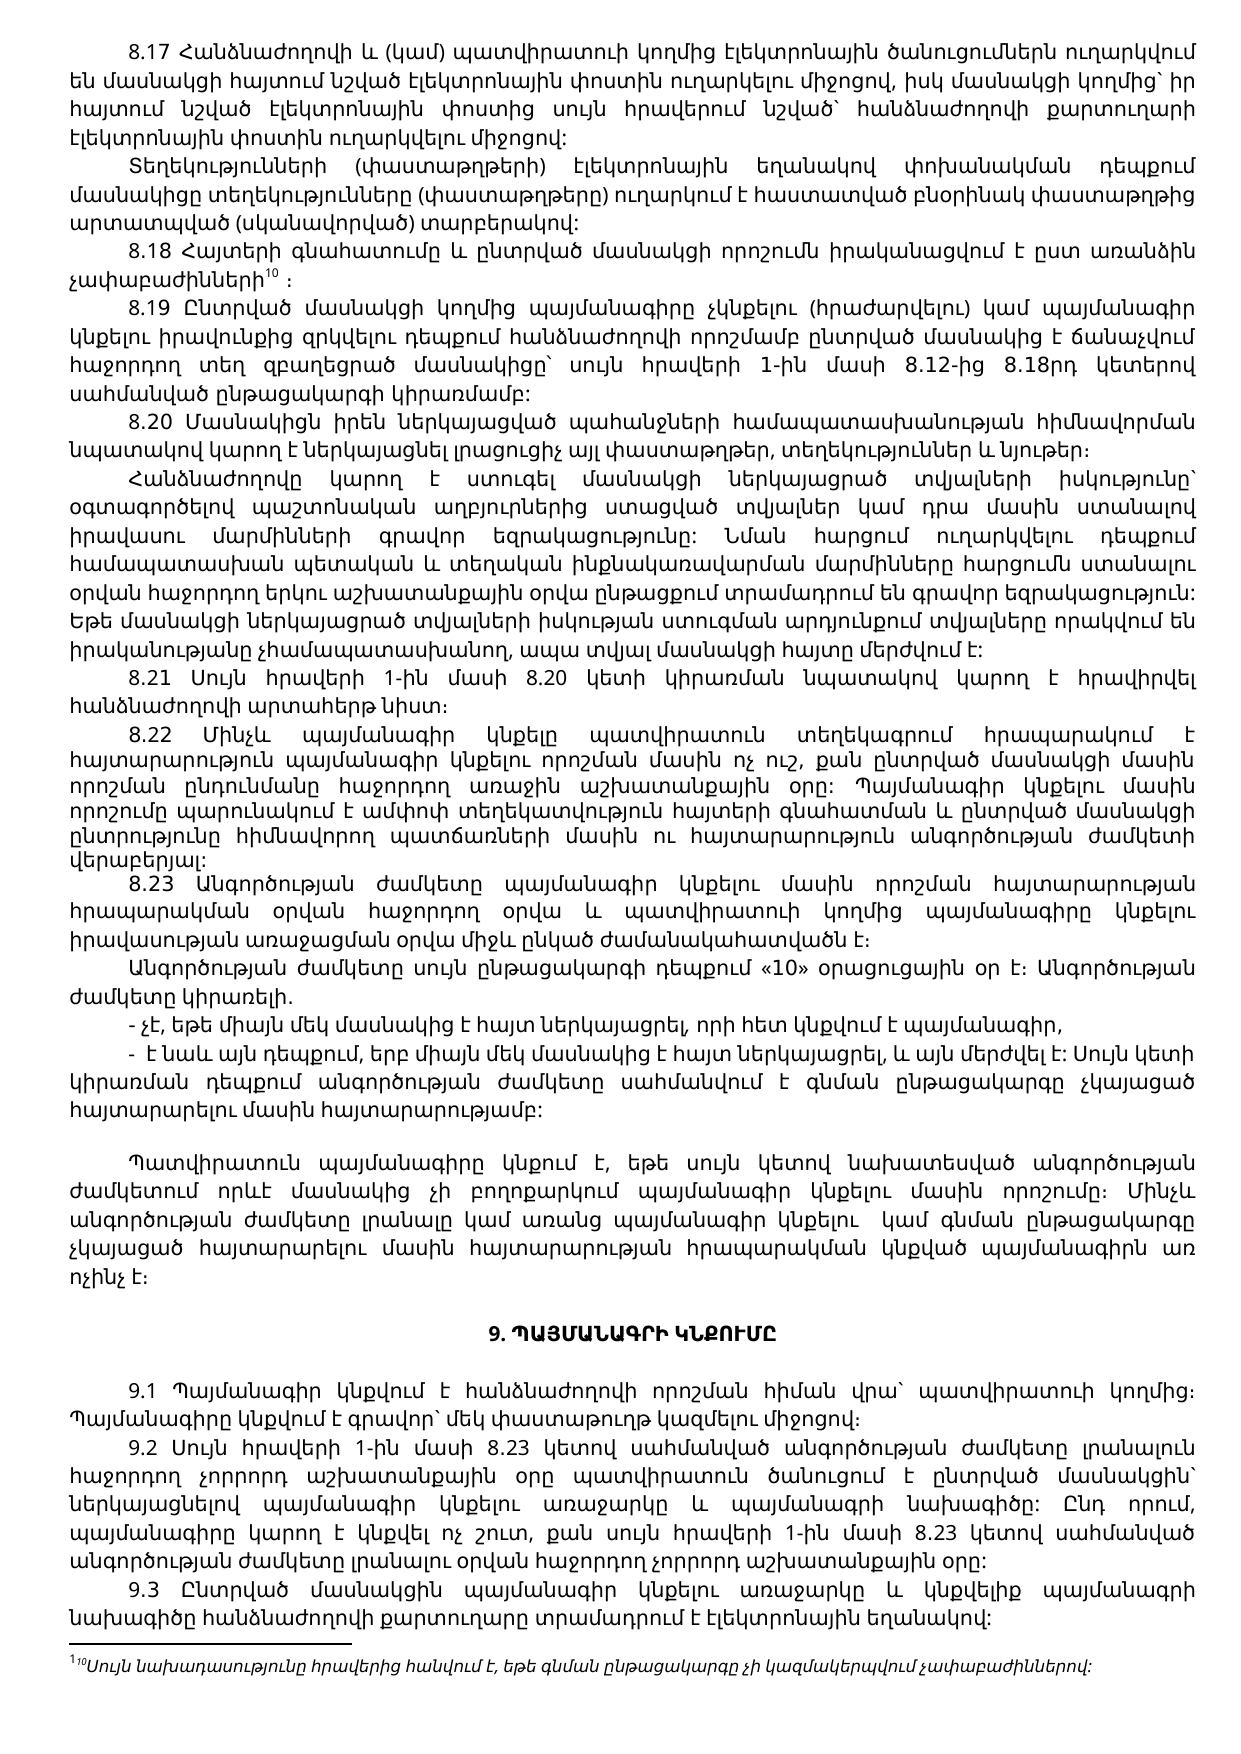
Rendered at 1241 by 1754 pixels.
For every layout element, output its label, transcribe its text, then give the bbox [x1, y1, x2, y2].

text 8.21 Սույն հրավերի 1-ին մասի 8.20 կետի կիրառման նպատակով կարող է հրավիրվել հանձնաժողովի արտահերթ նիստ։ [69, 663, 1196, 720]
text Հանձնաժողովը կարող է ստուգել մասնակցի ներկայացրած տվյալների իսկությունը` օգտագործելով պաշտոնական աղբյուրներից ստացված տվյալներ կամ դրա մասին ստանալով իրավասու մարմինների գրավոր եզրակացությունը: Նման հարցում ուղարկվելու դեպքում համապատասխան պետական և տեղական ինքնակառավարման մարմինները հարցումն ստանալու օրվան հաջորդող երկու աշխատանքային օրվա ընթացքում տրամադրում են գրավոր եզրակացություն: Եթե մասնակցի ներկայացրած տվյալների իսկության ստուգման արդյունքում տվյալները որակվում են իրականությանը չհամապատասխանող, ապա տվյալ մասնակցի հայտը մերժվում է: [69, 464, 1196, 663]
text 9.1 Պայմանագիր կնքվում է հանձնաժողովի որոշման հիման վրա` պատվիրատուի կողմից։ Պայմանագիրը կնքվում է գրավոր` մեկ փաստաթուղթ կազմելու միջոցով։ [69, 1376, 1196, 1433]
text - չէ, եթե միայն մեկ մասնակից է հայտ ներկայացրել, որի հետ կնքվում է պայմանագիր, [69, 1010, 1196, 1039]
text 8.17 Հանձնաժողովի և (կամ) պատվիրատուի կողմից էլեկտրոնային ծանուցումներն ուղարկվում են մասնակցի հայտում նշված էլեկտրոնային փոստին ուղարկելու միջոցով, իսկ մասնակցի կողմից` իր հայտում նշված էլեկտրոնային փոստից սույն հրավերում նշված` հանձնաժողովի քարտուղարի էլեկտրոնային փոստին ուղարկվելու միջոցով: [69, 37, 1196, 151]
text Պատվիրատուն պայմանագիրը կնքում է, եթե սույն կետով նախատեսված անգործության ժամկետում որևէ մասնակից չի բողոքարկում պայմանագիր կնքելու մասին որոշումը։ Մինչև անգործության ժամկետը լրանալը կամ առանց պայմանագիր կնքելու կամ գնման ընթացակարգը չկայացած հայտարարելու մասին հայտարարության հրապարակման կնքված պայմանագիրն առ ոչինչ է։ [69, 1148, 1196, 1290]
text 8.22 Մինչև պայմանագիր կնքելը պատվիրատուն տեղեկագրում հրապարակում է հայտարարություն պայմանագիր կնքելու որոշման մասին ոչ ուշ, քան ընտրված մասնակցի մասին որոշման ընդունմանը հաջորդող առաջին աշխատանքային օրը: Պայմանագիր կնքելու մասին որոշումը պարունակում է ամփոփ տեղեկատվություն հայտերի գնահատման և ընտրված մասնակցի ընտրությունը հիմնավորող պատճառների մասին ու հայտարարություն անգործության ժամկետի վերաբերյալ: [69, 720, 1196, 872]
text 8.18 Հայտերի գնահատումը և ընտրված մասնակցի որոշումն իրականացվում է ըստ առանձին չափաբաժինների10։ [69, 237, 1196, 293]
text Տեղեկությունների (փաստաթղթերի) էլեկտրոնային եղանակով փոխանակման դեպքում մասնակիցը տեղեկությունները (փաստաթղթերը) ուղարկում է հաստատված բնօրինակ փաստաթղթից արտատպված (սկանավորված) տարբերակով: [69, 151, 1196, 237]
text 9.3 Ընտրված մասնակցին պայմանագիր կնքելու առաջարկը և կնքվելիք պայմանագրի նախագիծը հանձնաժողովի քարտուղարը տրամադրում է էլեկտրոնային եղանակով: [69, 1575, 1196, 1632]
text 8.23 Անգործության ժամկետը պայմանագիր կնքելու մասին որոշման հայտարարության հրապարակման օրվան հաջորդող օրվա և պատվիրատուի կողմից պայմանագիրը կնքելու իրավասության առաջացման օրվա միջև ընկած ժամանակահատվածն է։ [69, 872, 1196, 953]
text 8.20 Մասնակիցն իրեն ներկայացված պահանջների համապատասխանության հիմնավորման նպատակով կարող է ներկայացնել լրացուցիչ այլ փաստաթղթեր, տեղեկություններ և նյութեր։ [69, 407, 1196, 464]
text 9.2 Սույն հրավերի 1-ին մասի 8.23 կետով սահմանված անգործության ժամկետը լրանալուն հաջորդող չորրորդ աշխատանքային օրը պատվիրատուն ծանուցում է ընտրված մասնակցին` ներկայացնելով պայմանագիր կնքելու առաջարկը և պայմանագրի նախագիծը: Ընդ որում, պայմանագիրը կարող է կնքվել ոչ շուտ, քան սույն հրավերի 1-ին մասի 8.23 կետով սահմանված անգործության ժամկետը լրանալու օրվան հաջորդող չորրորդ աշխատանքային օրը: [69, 1433, 1196, 1575]
text 9. ՊԱՅՄԱՆԱԳՐԻ ԿՆՔՈՒՄԸ [69, 1319, 1196, 1347]
text 8.19 Ընտրված մասնակցի կողմից պայմանագիրը չկնքելու (հրաժարվելու) կամ պայմանագիր կնքելու իրավունքից զրկվելու դեպքում հանձնաժողովի որոշմամբ ընտրված մասնակից է ճանաչվում հաջորդող տեղ զբաղեցրած մասնակիցը՝ սույն հրավերի 1-ին մասի 8.12-ից 8.18րդ կետերով սահմանված ընթացակարգի կիրառմամբ: [69, 293, 1196, 407]
text Անգործության ժամկետը սույն ընթացակարգի դեպքում «10» օրացուցային օր է։ Անգործության ժամկետը կիրառելի. [69, 953, 1196, 1010]
text - է նաև այն դեպքում, երբ միայն մեկ մասնակից է հայտ ներկայացրել, և այն մերժվել է: Սույն կետի կիրառման դեպքում անգործության ժամկետը սահմանվում է գնման ընթացակարգը չկայացած հայտարարելու մասին հայտարարությամբ: [69, 1039, 1196, 1124]
